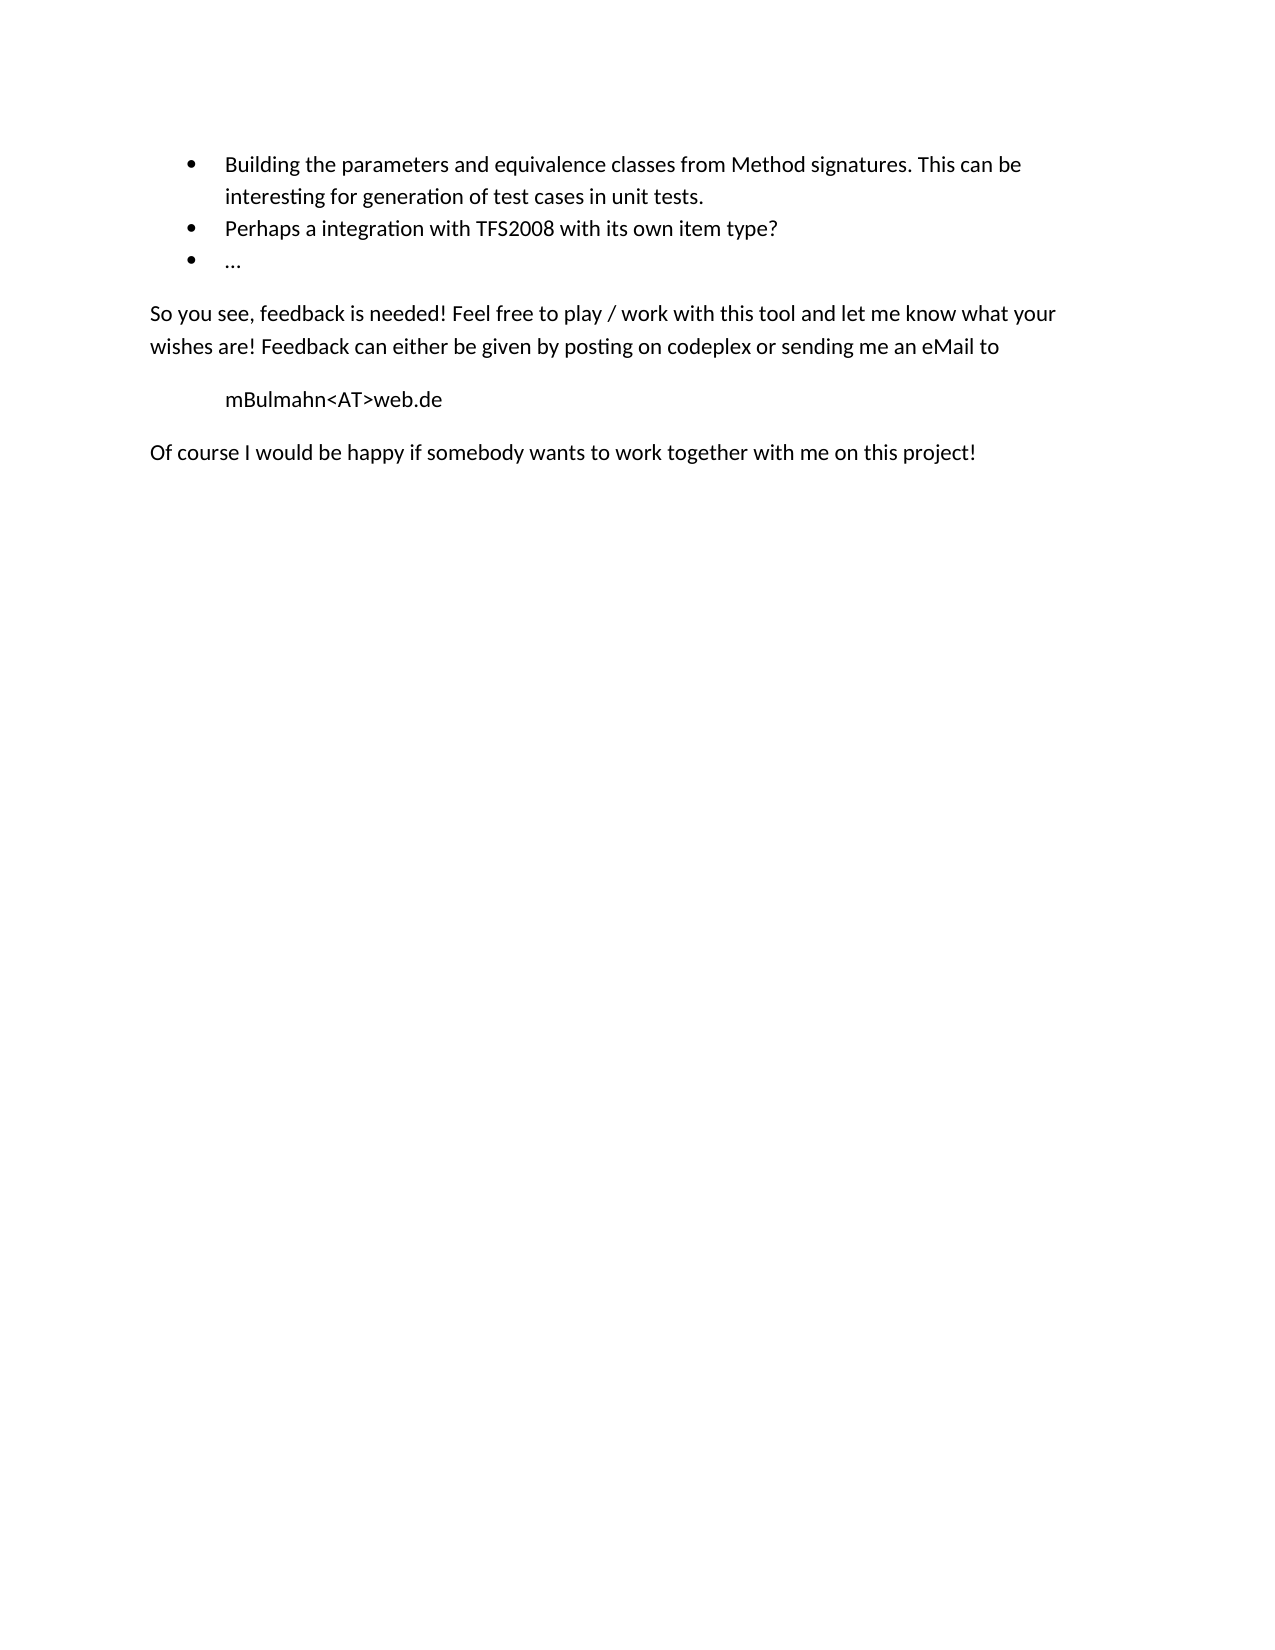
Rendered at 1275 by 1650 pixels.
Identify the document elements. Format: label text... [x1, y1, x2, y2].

text So you see, feedback is needed! Feel free to play / work with this tool and let me know what your wishes are! Feedback can either be given by posting on codeplex or sending me an eMail to [150, 299, 1125, 360]
list Building the parameters and equivalence classes from Method signatures. This can be interesting for generation of test cases in unit tests. [187, 150, 1125, 210]
list Perhaps a integration with TFS2008 with its own item type? [187, 214, 1125, 242]
text Of course I would be happy if somebody wants to work together with me on this project! [150, 438, 1125, 466]
list … [187, 247, 1125, 274]
text mBulmahn<AT>web.de [150, 385, 1125, 413]
